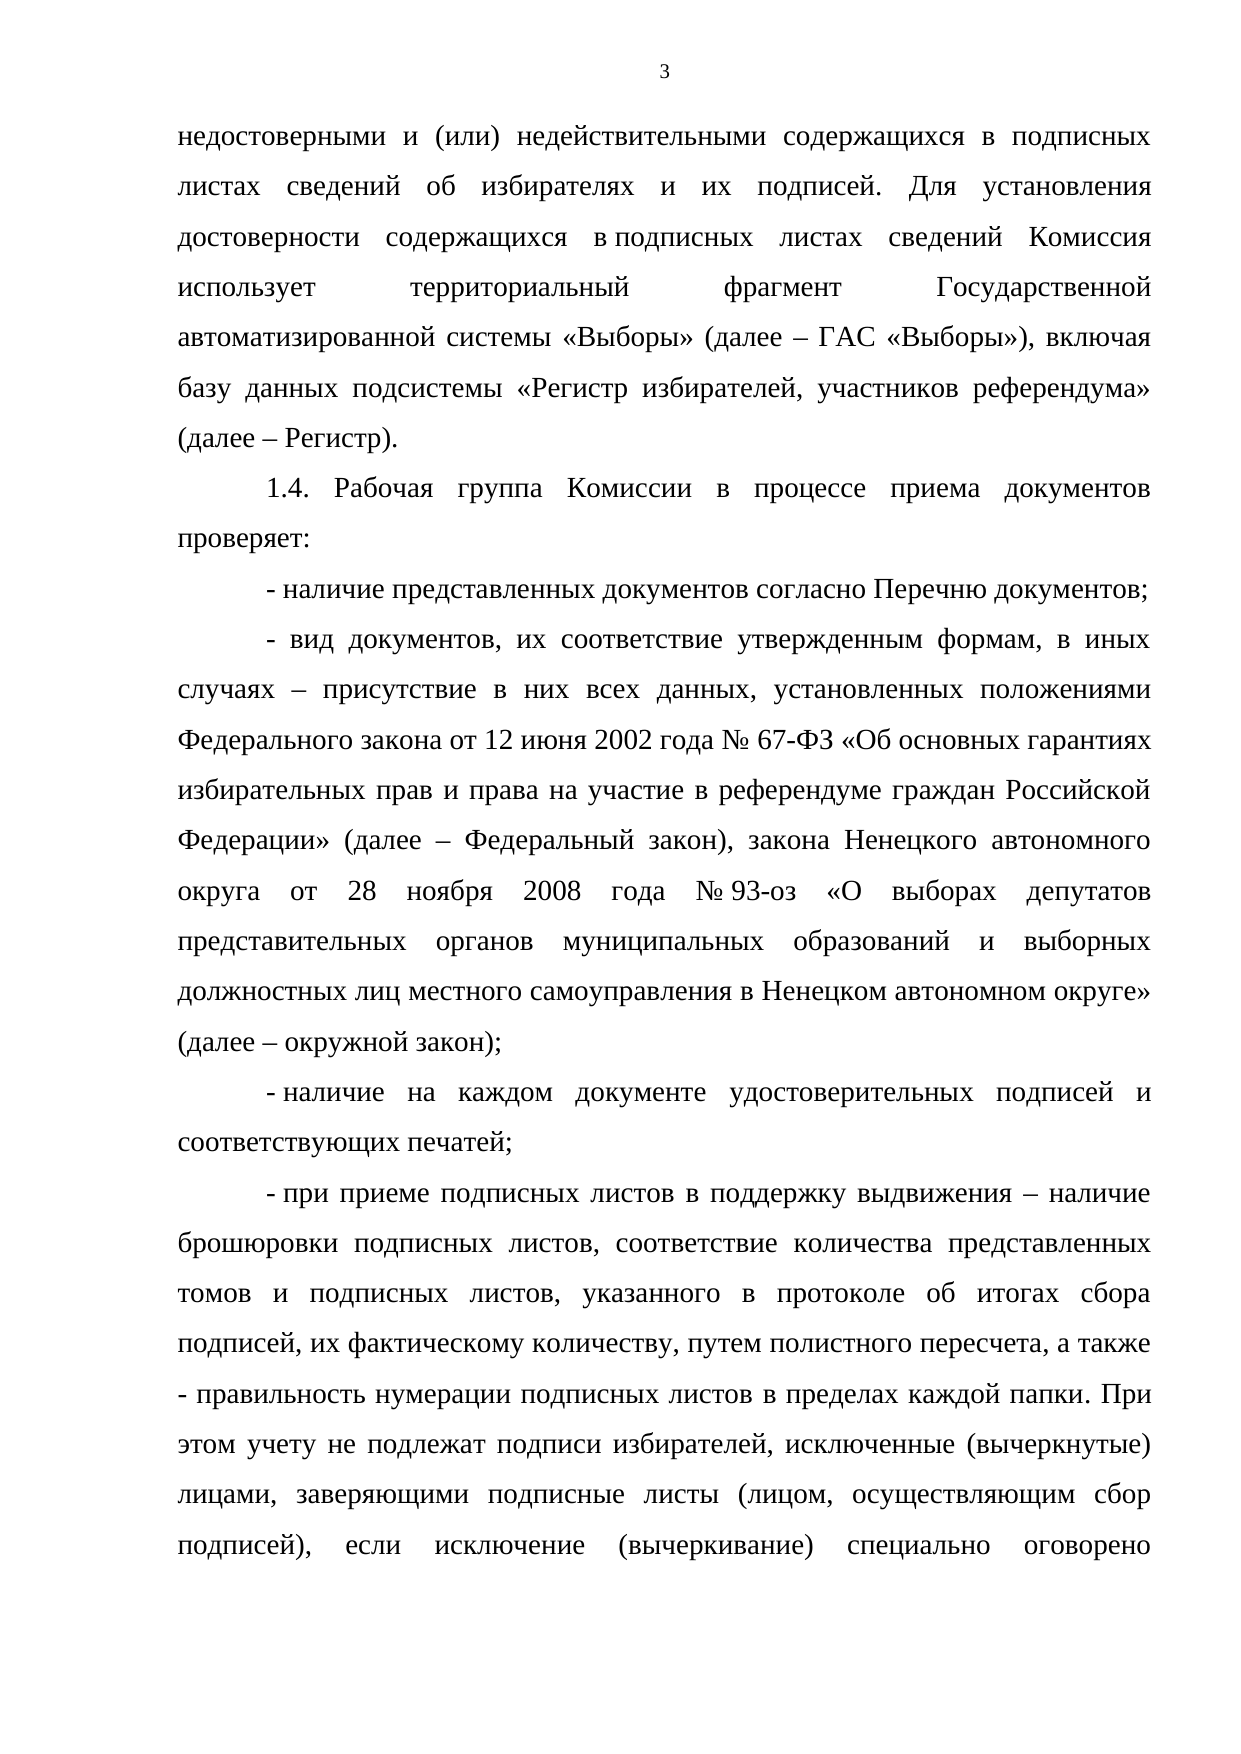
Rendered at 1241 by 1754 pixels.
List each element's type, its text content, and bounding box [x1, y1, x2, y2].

text - наличие представленных документов согласно Перечню документов; [177, 571, 1152, 604]
text 1.4. Рабочая группа Комиссии в процессе приема документов проверяет: [177, 470, 1152, 554]
text - наличие на каждом документе удостоверительных подписей и соответствующих печатей; [177, 1074, 1152, 1158]
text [177, 118, 1152, 453]
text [177, 1175, 1152, 1560]
text - вид документов, их соответствие утвержденным формам, в иных случаях – присутствие в них всех данных, установленных положениями Федерального закона от 12 июня 2002 года № 67-ФЗ «Об основных гарантиях избирательных прав и права на участие в референдуме граждан Российской Федерации» (далее – Федеральный закон), закона Ненецкого автономного округа от 28 ноября 2008 года № 93-оз «О выборах депутатов представительных органов муниципальных образований и выборных должностных лиц местного самоуправления в Ненецком автономном округе» (далее – окружной закон); [177, 621, 1152, 1057]
